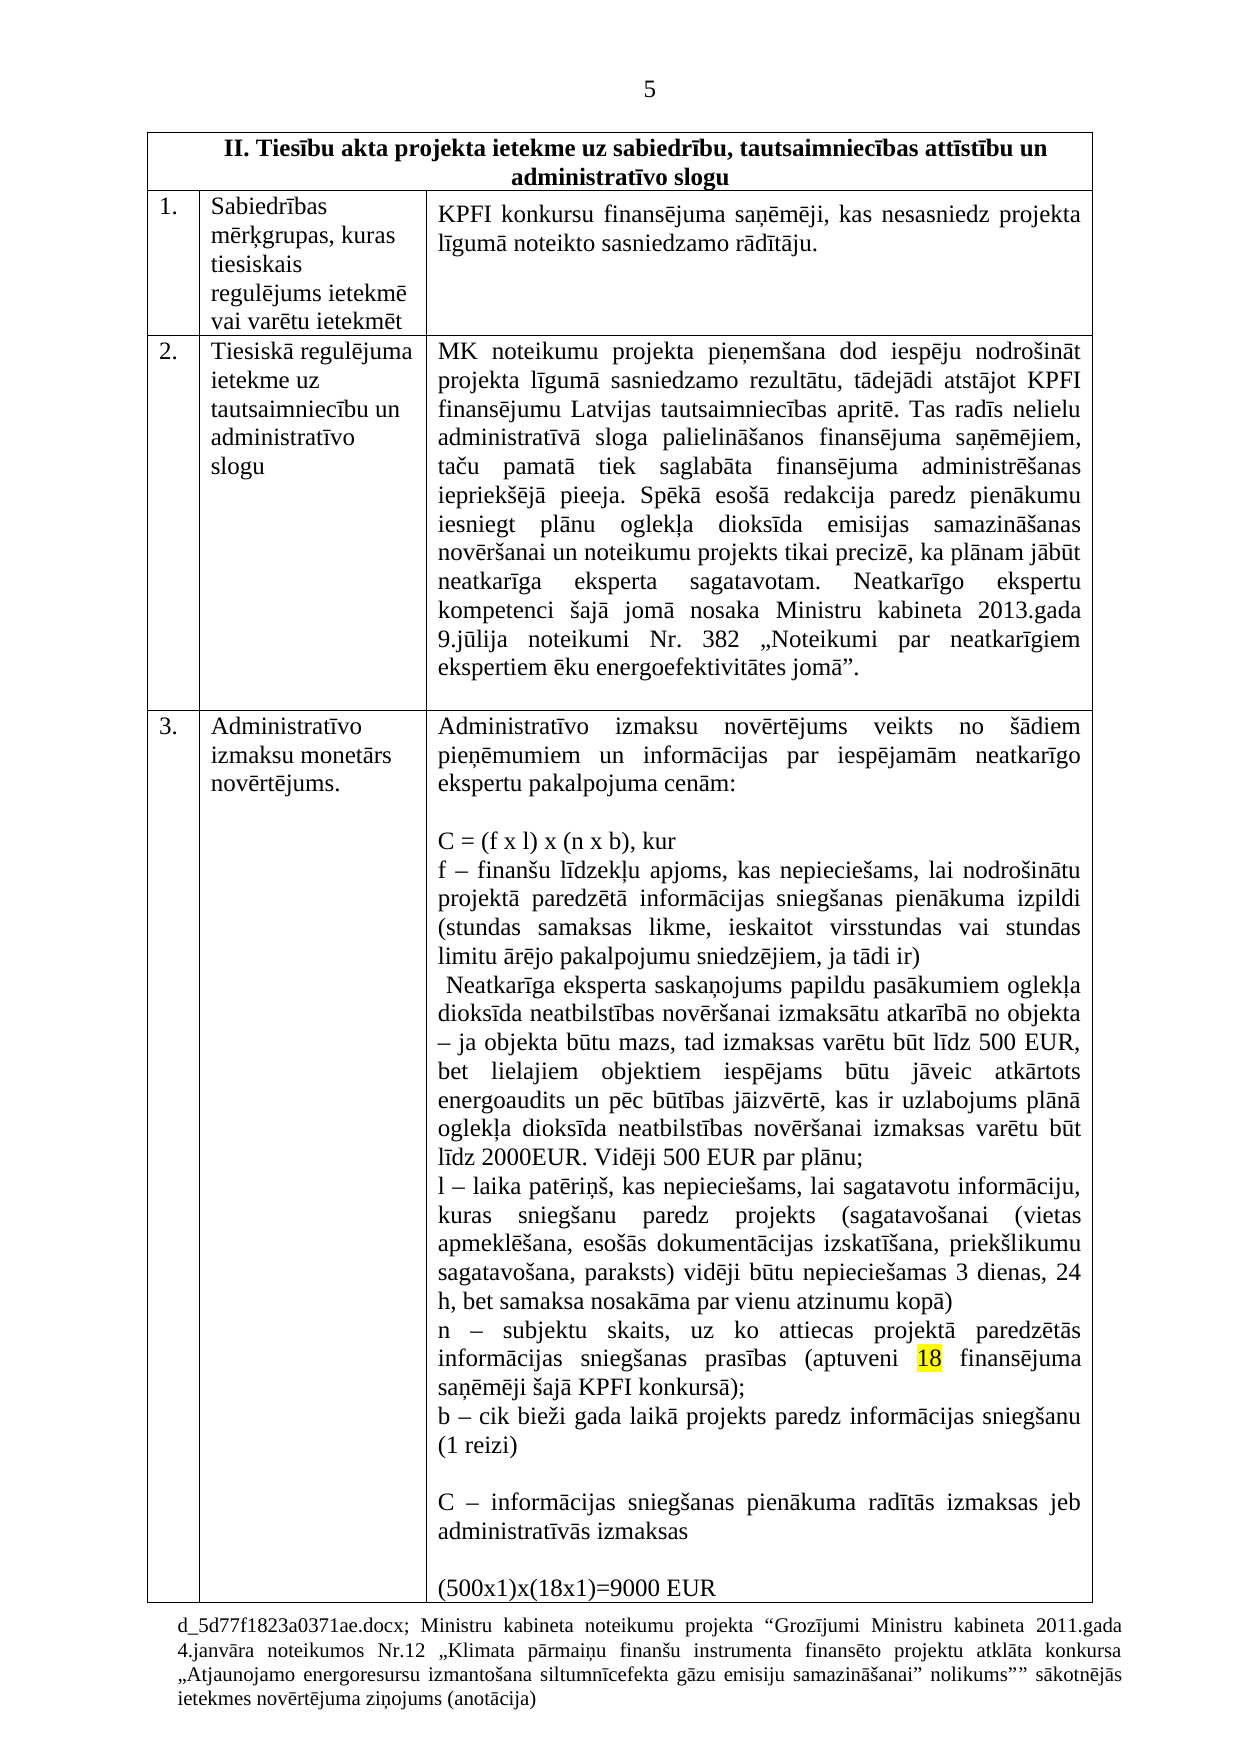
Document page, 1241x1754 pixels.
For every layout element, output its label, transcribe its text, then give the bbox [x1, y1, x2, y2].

table_cell KPFI konkursu finansējuma saņēmēji, kas nesasniedz projekta līgumā noteikto sasniedzamo rādītāju. [427, 191, 1092, 335]
table_cell Sabiedrības mērķgrupas, kuras tiesiskais regulējums ietekmē vai varētu ietekmēt [200, 191, 426, 335]
table_cell Administratīvo izmaksu monetārs novērtējums. [200, 711, 426, 1602]
table_cell 2. [148, 336, 199, 710]
table_cell Administratīvo izmaksu novērtējums veikts no šādiem pieņēmumiem un informācijas par iespējamām neatkarīgo ekspertu pakalpojuma cenām: C = (f x l) x (n x b), kur f – finanšu līdzekļu apjoms, kas nepieciešams, lai nodrošinātu projektā paredzētā informācijas sniegšanas pienākuma izpildi (stundas samaksas likme, ieskaitot virsstundas vai stundas limitu ārējo pakalpojumu sniedzējiem, ja tādi ir) Neatkarīga eksperta saskaņojums papildu pasākumiem oglekļa dioksīda neatbilstības novēršanai izmaksātu atkarībā no objekta – ja objekta būtu mazs, tad izmaksas varētu būt līdz 500 EUR, bet lielajiem objektiem iespējams būtu jāveic atkārtots energoaudits un pēc būtības jāizvērtē, kas ir uzlabojums plānā oglekļa dioksīda neatbilstības novēršanai izmaksas varētu būt līdz 2000EUR. Vidēji 500 EUR par plānu; l – laika patēriņš, kas nepieciešams, lai sagatavotu informāciju, kuras sniegšanu paredz projekts (sagatavošanai (vietas apmeklēšana, esošās dokumentācijas izskatīšana, priekšlikumu sagatavošana, paraksts) vidēji būtu nepieciešamas 3 dienas, 24 h, bet samaksa nosakāma par vienu atzinumu kopā) n – subjektu skaits, uz ko attiecas projektā paredzētās informācijas sniegšanas prasības (aptuveni 18 finansējuma saņēmēji šajā KPFI konkursā); b – cik bieži gada laikā projekts paredz informācijas sniegšanu (1 reizi) C – informācijas sniegšanas pienākuma radītās izmaksas jeb administratīvās izmaksas (500x1)x(18x1)=9000 EUR [427, 711, 1092, 1602]
table_cell 3. [148, 711, 199, 1602]
table_cell Tiesiskā regulējuma ietekme uz tautsaimniecību un administratīvo slogu [200, 336, 426, 710]
table_cell MK noteikumu projekta pieņemšana dod iespēju nodrošināt projekta līgumā sasniedzamo rezultātu, tādejādi atstājot KPFI finansējumu Latvijas tautsaimniecības apritē. Tas radīs nelielu administratīvā sloga palielināšanos finansējuma saņēmējiem, taču pamatā tiek saglabāta finansējuma administrēšanas iepriekšējā pieeja. Spēkā esošā redakcija paredz pienākumu iesniegt plānu oglekļa dioksīda emisijas samazināšanas novēršanai un noteikumu projekts tikai precizē, ka plānam jābūt neatkarīga eksperta sagatavotam. Neatkarīgo ekspertu kompetenci šajā jomā nosaka Ministru kabineta 2013.gada 9.jūlija noteikumi Nr. 382 „Noteikumi par neatkarīgiem ekspertiem ēku energoefektivitātes jomā”. [427, 336, 1092, 710]
table_cell 1. [148, 191, 199, 335]
table_header II. Tiesību akta projekta ietekme uz sabiedrību, tautsaimniecības attīstību un administratīvo slogu [148, 133, 1092, 190]
